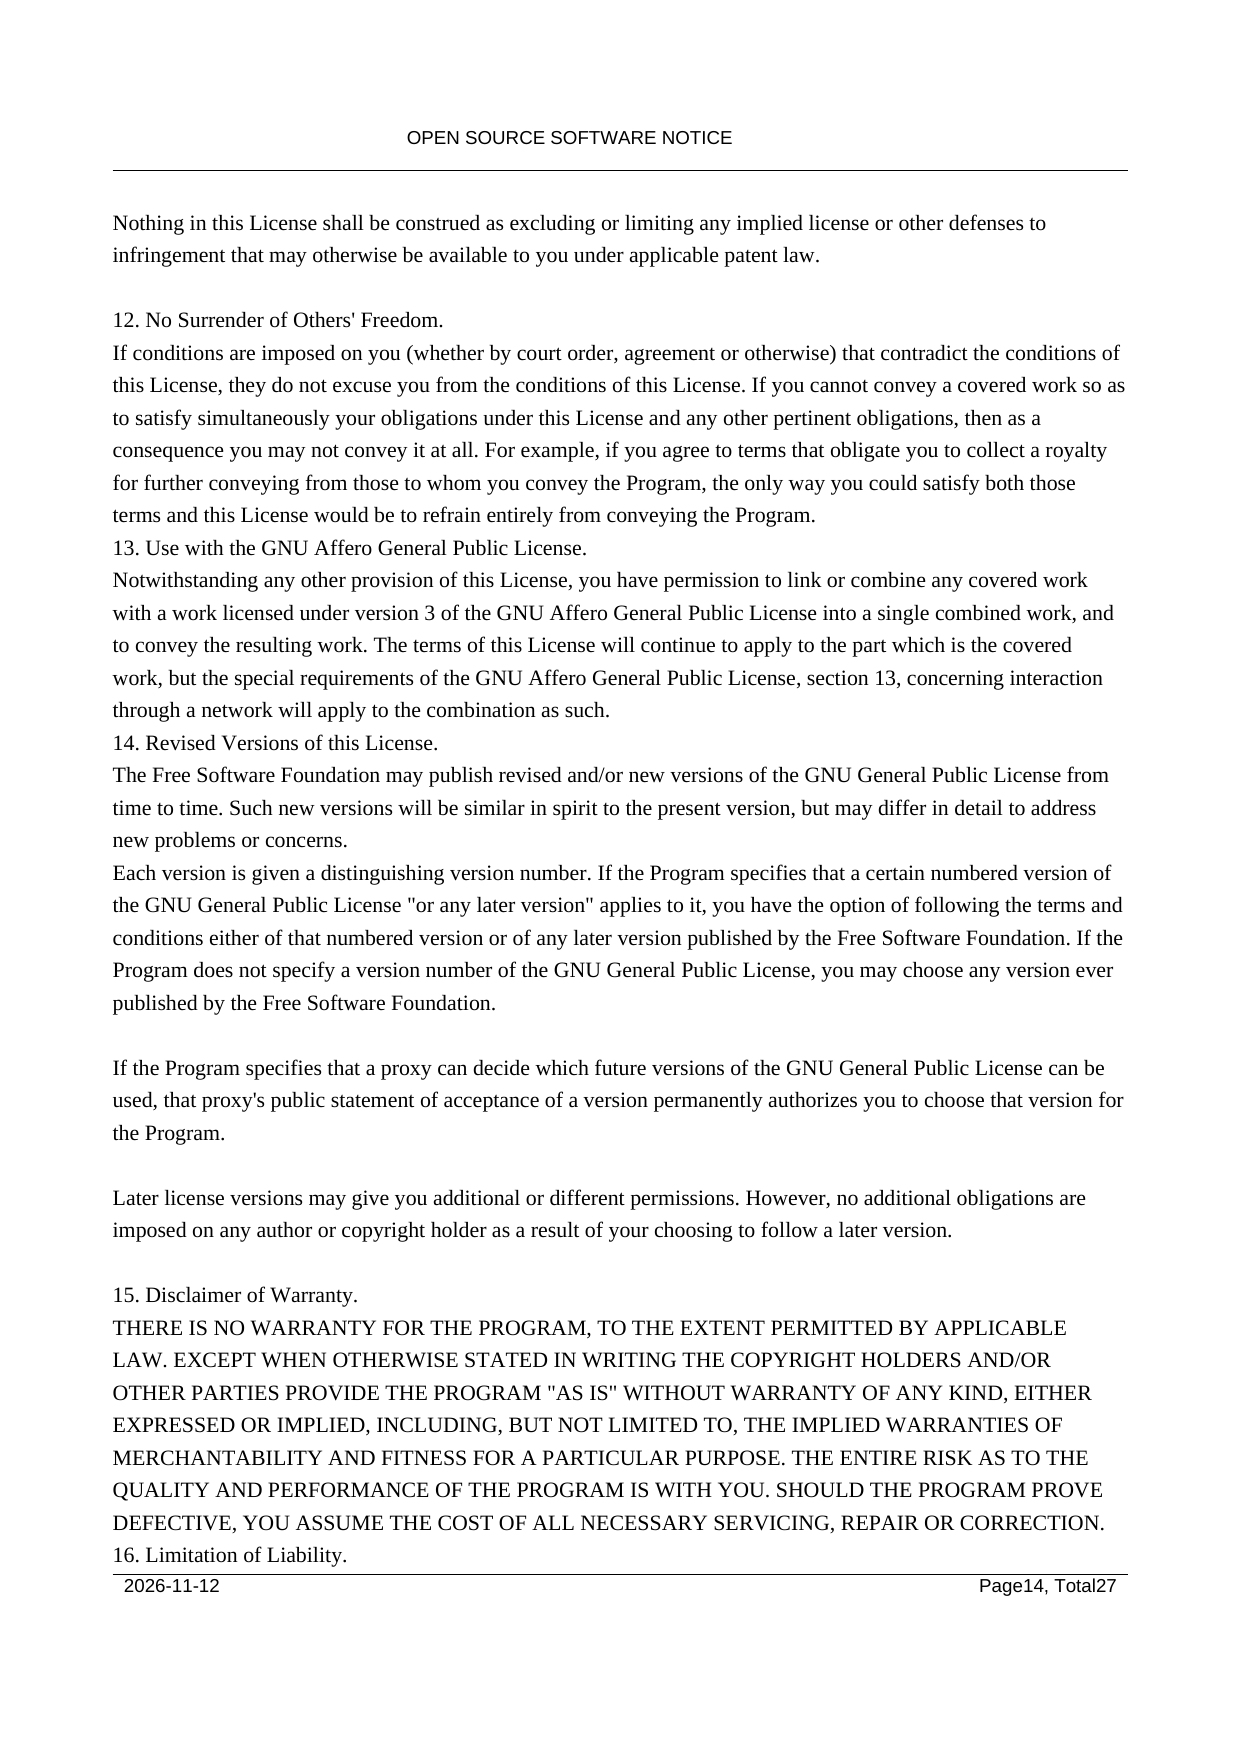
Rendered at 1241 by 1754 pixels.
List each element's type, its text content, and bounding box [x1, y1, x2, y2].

text Nothing in this License shall be construed as excluding or limiting any implied license or other defenses to infringement that may otherwise be available to you under applicable patent law. [112, 206, 1128, 271]
text Notwithstanding any other provision of this License, you have permission to link or combine any covered work with a work licensed under version 3 of the GNU Affero General Public License into a single combined work, and to convey the resulting work. The terms of this License will continue to apply to the part which is the covered work, but the special requirements of the GNU Affero General Public License, section 13, concerning interaction through a network will apply to the combination as such. [112, 564, 1128, 726]
text 16. Limitation of Liability. [112, 1539, 1128, 1571]
text 13. Use with the GNU Affero General Public License. [112, 531, 1128, 564]
text THERE IS NO WARRANTY FOR THE PROGRAM, TO THE EXTENT PERMITTED BY APPLICABLE LAW. EXCEPT WHEN OTHERWISE STATED IN WRITING THE COPYRIGHT HOLDERS AND/OR OTHER PARTIES PROVIDE THE PROGRAM "AS IS" WITHOUT WARRANTY OF ANY KIND, EITHER EXPRESSED OR IMPLIED, INCLUDING, BUT NOT LIMITED TO, THE IMPLIED WARRANTIES OF MERCHANTABILITY AND FITNESS FOR A PARTICULAR PURPOSE. THE ENTIRE RISK AS TO THE QUALITY AND PERFORMANCE OF THE PROGRAM IS WITH YOU. SHOULD THE PROGRAM PROVE DEFECTIVE, YOU ASSUME THE COST OF ALL NECESSARY SERVICING, REPAIR OR CORRECTION. [112, 1311, 1128, 1539]
text If the Program specifies that a proxy can decide which future versions of the GNU General Public License can be used, that proxy's public statement of acceptance of a version permanently authorizes you to choose that version for the Program. [112, 1051, 1128, 1149]
text If conditions are imposed on you (whether by court order, agreement or otherwise) that contradict the conditions of this License, they do not excuse you from the conditions of this License. If you cannot convey a covered work so as to satisfy simultaneously your obligations under this License and any other pertinent obligations, then as a consequence you may not convey it at all. For example, if you agree to terms that obligate you to collect a royalty for further conveying from those to whom you convey the Program, the only way you could satisfy both those terms and this License would be to refrain entirely from conveying the Program. [112, 336, 1128, 531]
text 14. Revised Versions of this License. [112, 726, 1128, 759]
text Later license versions may give you additional or different permissions. However, no additional obligations are imposed on any author or copyright holder as a result of your choosing to follow a later version. [112, 1181, 1128, 1246]
text Each version is given a distinguishing version number. If the Program specifies that a certain numbered version of the GNU General Public License "or any later version" applies to it, you have the option of following the terms and conditions either of that numbered version or of any later version published by the Free Software Foundation. If the Program does not specify a version number of the GNU General Public License, you may choose any version ever published by the Free Software Foundation. [112, 856, 1128, 1019]
text 12. No Surrender of Others' Freedom. [112, 304, 1128, 336]
text 15. Disclaimer of Warranty. [112, 1279, 1128, 1311]
text The Free Software Foundation may publish revised and/or new versions of the GNU General Public License from time to time. Such new versions will be similar in spirit to the present version, but may differ in detail to address new problems or concerns. [112, 759, 1128, 856]
